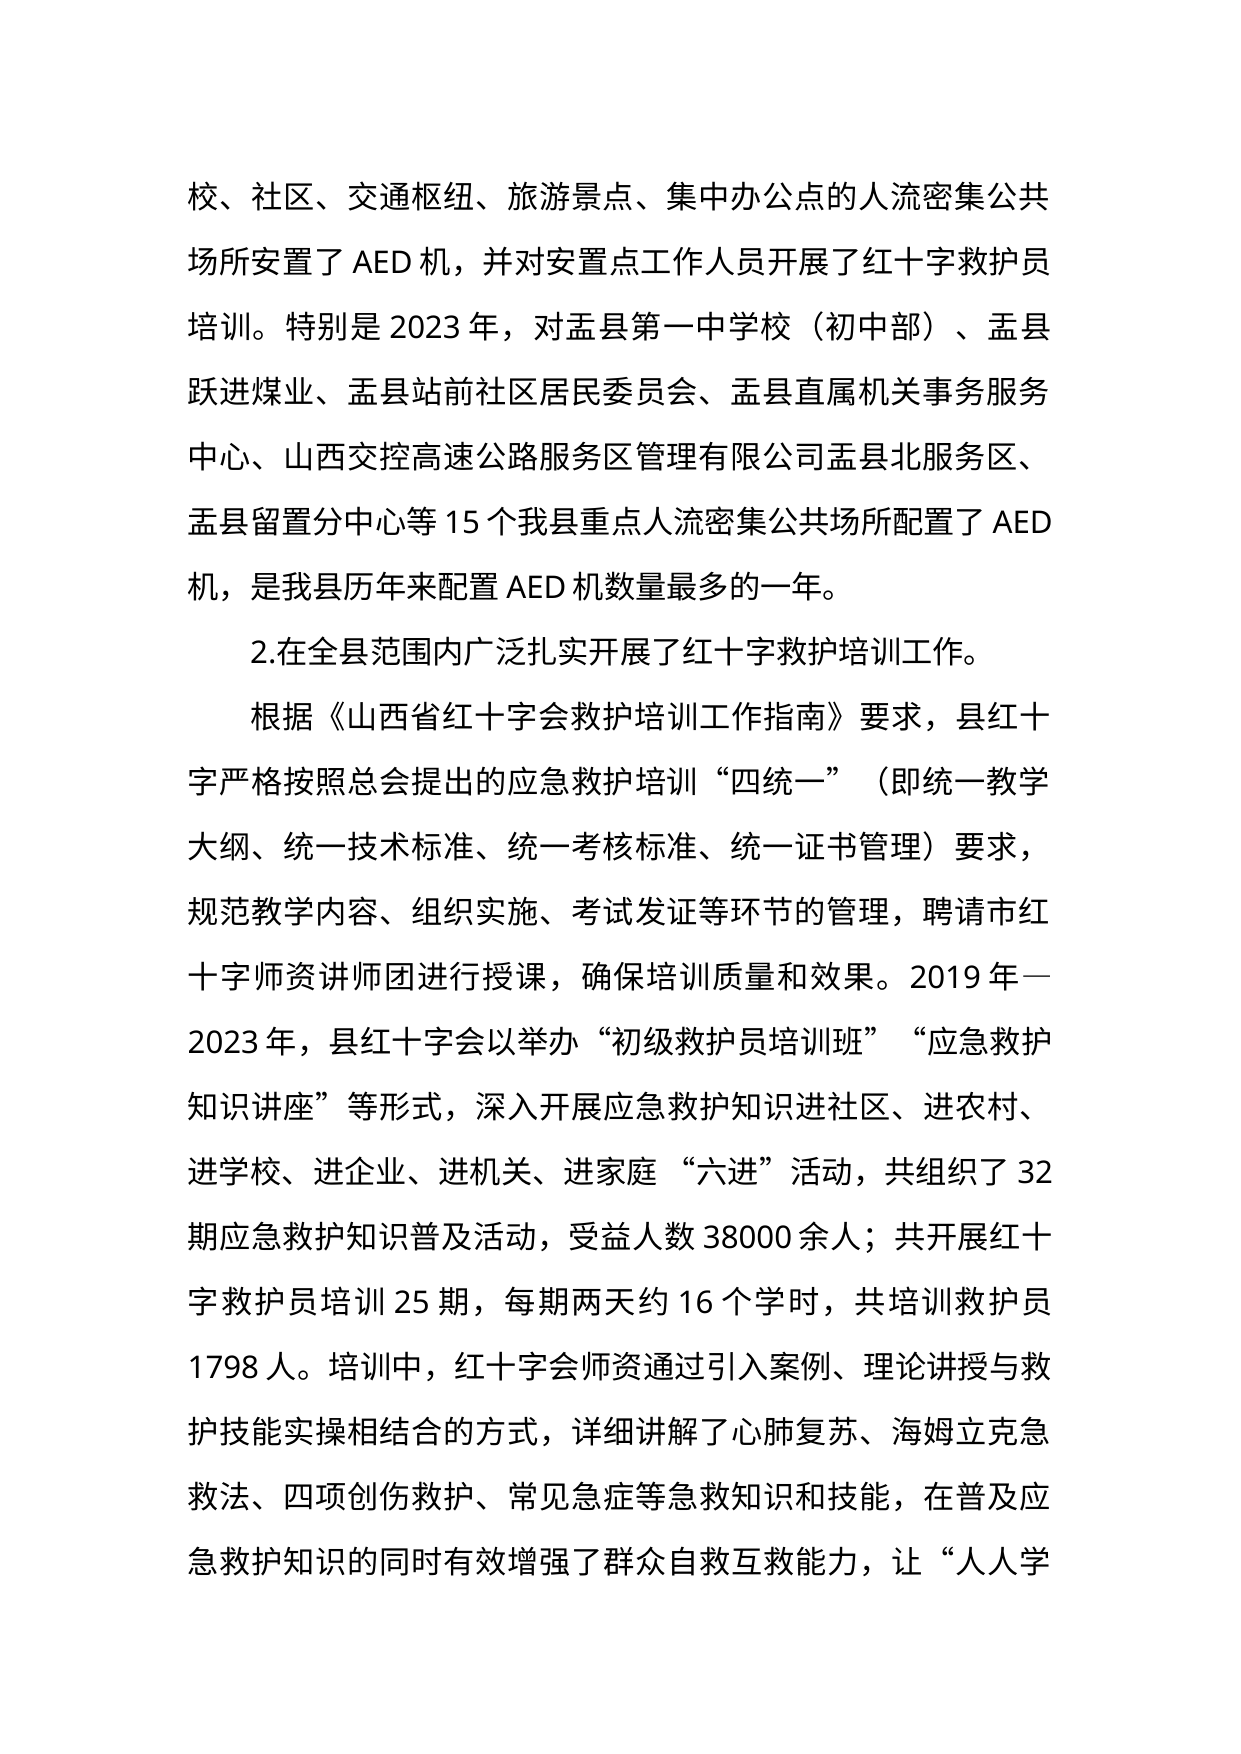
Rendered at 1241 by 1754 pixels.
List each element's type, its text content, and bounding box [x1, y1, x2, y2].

text 2.在全县范围内广泛扎实开展了红十字救护培训工作。 [187, 617, 1053, 682]
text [187, 682, 1053, 1592]
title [187, 162, 1053, 617]
